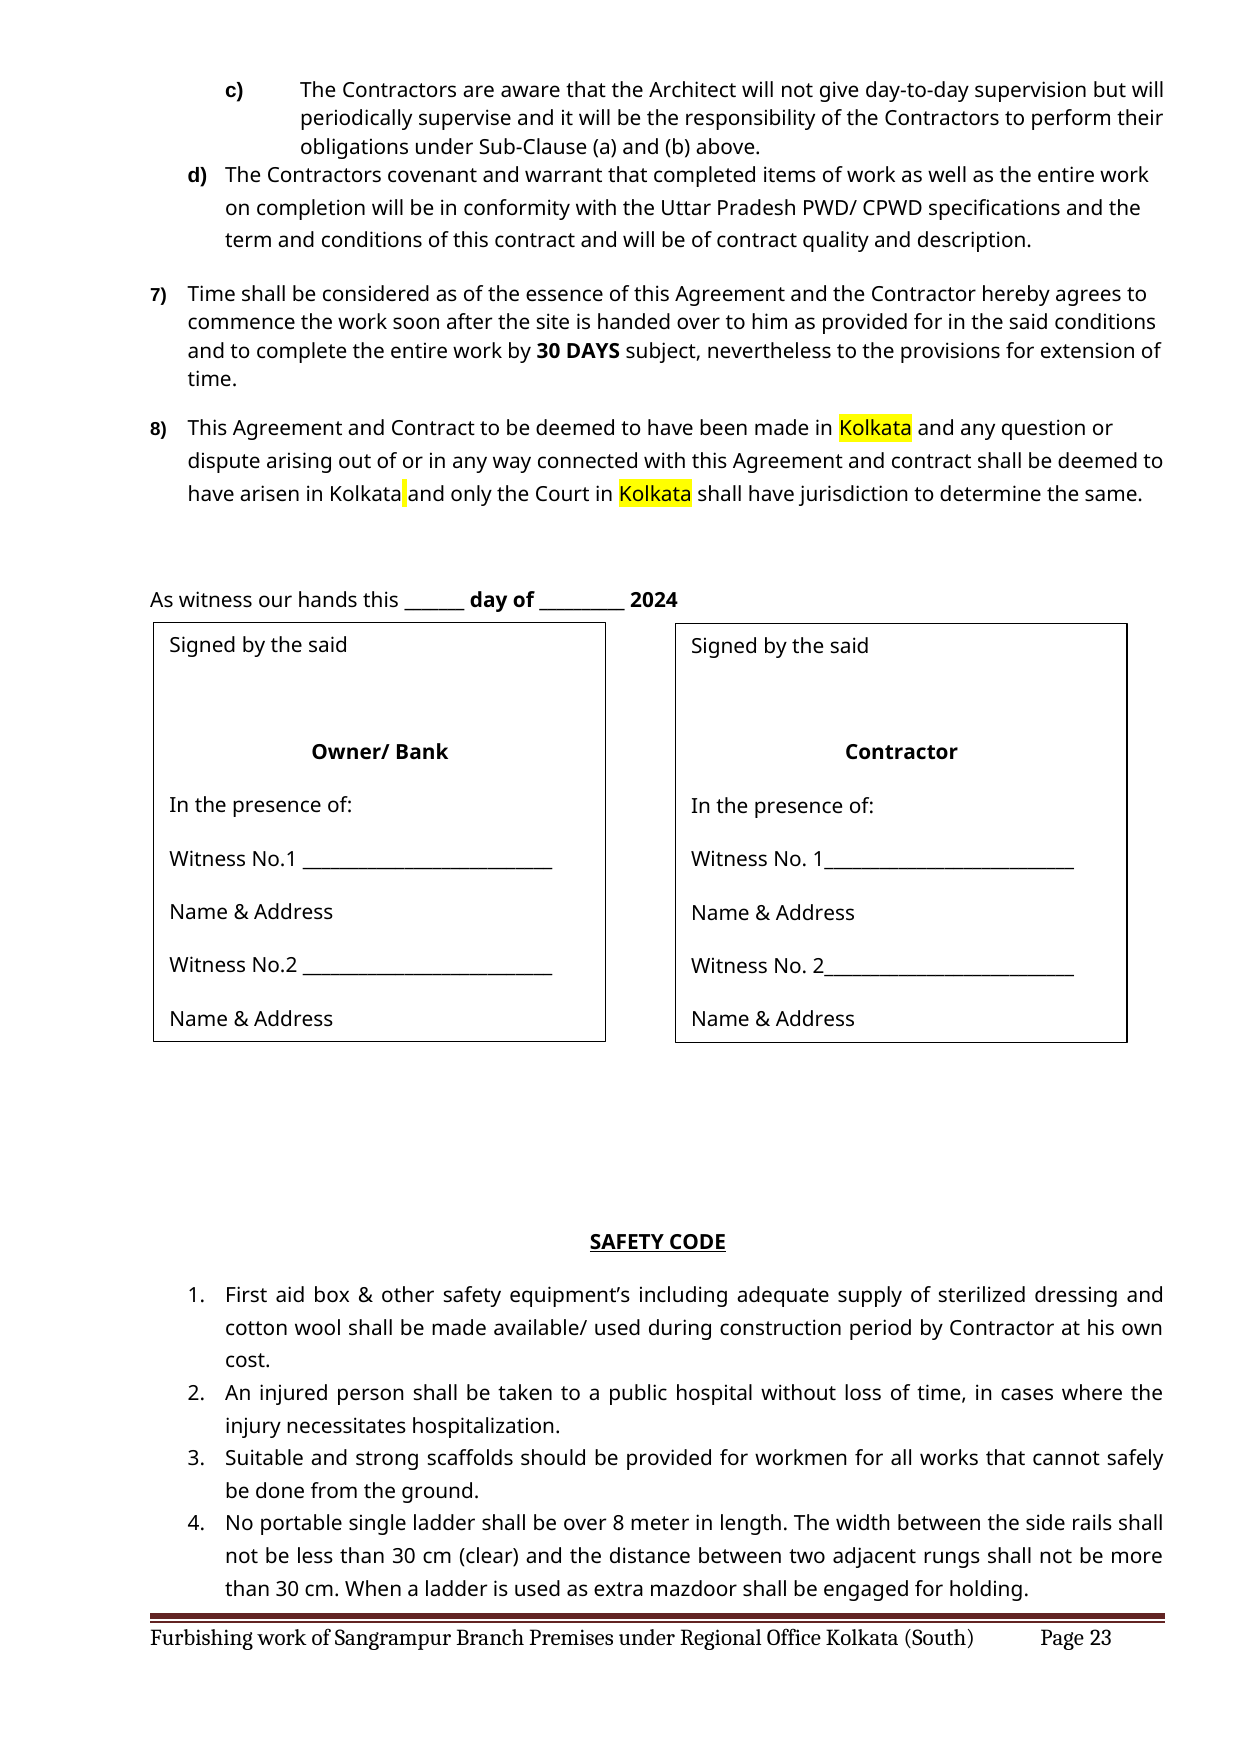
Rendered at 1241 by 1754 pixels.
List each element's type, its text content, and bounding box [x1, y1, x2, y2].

list Suitable and strong scaffolds should be provided for workmen for all works that cannot safely be done from the ground. [187, 1443, 1165, 1504]
text SAFETY CODE [150, 1227, 1165, 1255]
list An injured person shall be taken to a public hospital without loss of time, in cases where the injury necessitates hospitalization. [187, 1378, 1165, 1439]
list No portable single ladder shall be over 8 meter in length. The width between the side rails shall not be less than 30 cm (clear) and the distance between two adjacent rungs shall not be more than 30 cm. When a ladder is used as extra mazdoor shall be engaged for holding. [187, 1508, 1165, 1602]
list First aid box & other safety equipment’s including adequate supply of sterilized dressing and cotton wool shall be made available/ used during construction period by Contractor at his own cost. [187, 1280, 1165, 1374]
text As witness our hands this _______ day of __________ 2024 [150, 586, 1165, 614]
list The Contractors are aware that the Architect will not give day-to-day supervision but will periodically supervise and it will be the responsibility of the Contractors to perform their obligations under Sub-Clause (a) and (b) above. [225, 75, 1165, 160]
